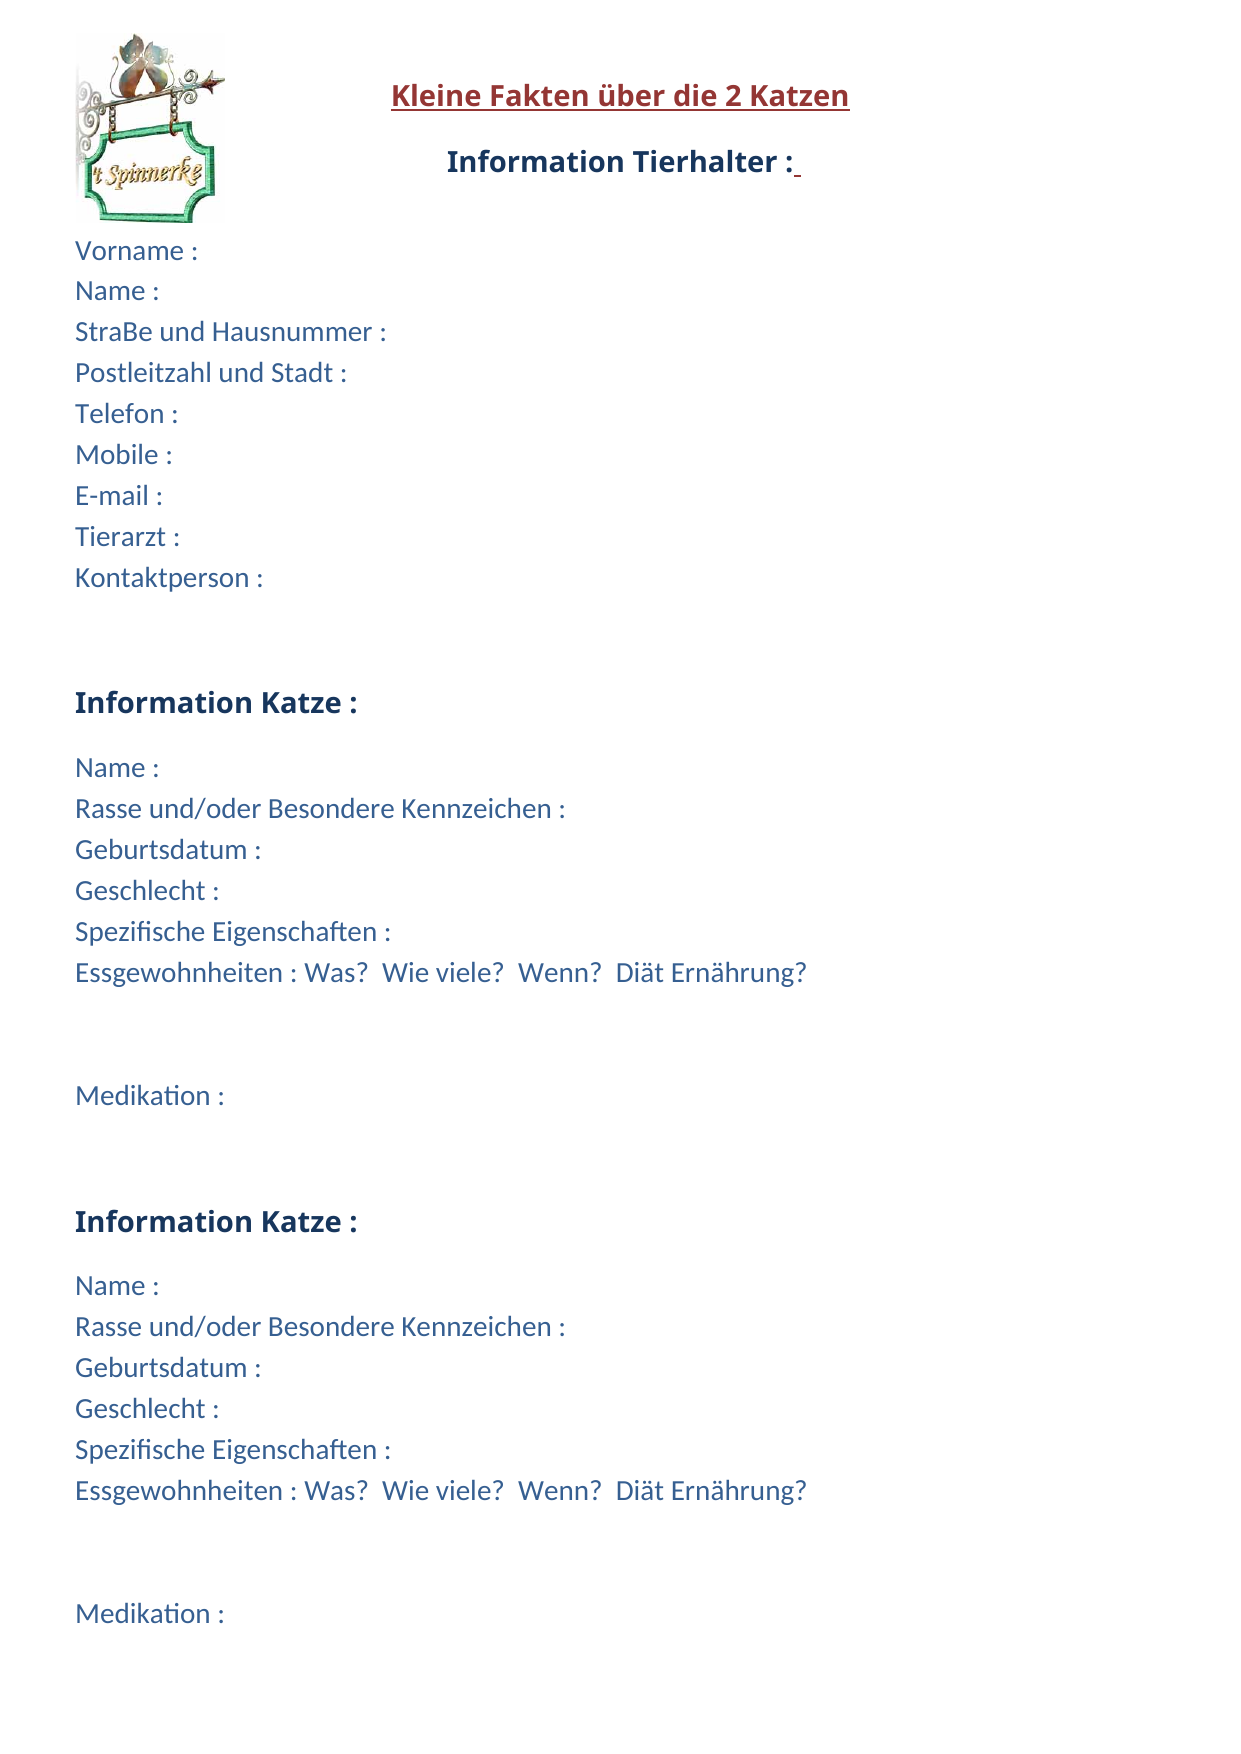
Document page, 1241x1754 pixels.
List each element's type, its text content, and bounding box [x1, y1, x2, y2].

text Medikation : [75, 1596, 1165, 1631]
text Name : Rasse und/oder Besondere Kennzeichen : Geburtsdatum : Geschlecht : Spezifische Eigenschaften : Essgewohnheiten : Was? Wie viele? Wenn? Diät Ernährung? [75, 749, 1165, 989]
text Vorname : Name : StraBe und Hausnummer : Postleitzahl und Stadt : Telefon : Mobile : E-mail : Tierarzt : Kontaktperson : [75, 232, 1165, 595]
text Medikation : [75, 1077, 1165, 1113]
text Information Katze : [75, 1201, 1165, 1241]
text Information Tierhalter : [225, 141, 1165, 181]
text Kleine Fakten über die 2 Katzen [225, 75, 1165, 115]
text Information Katze : [75, 683, 1165, 722]
picture [75, 33, 225, 223]
text Name : Rasse und/oder Besondere Kennzeichen : Geburtsdatum : Geschlecht : Spezifische Eigenschaften : Essgewohnheiten : Was? Wie viele? Wenn? Diät Ernährung? [75, 1267, 1165, 1508]
